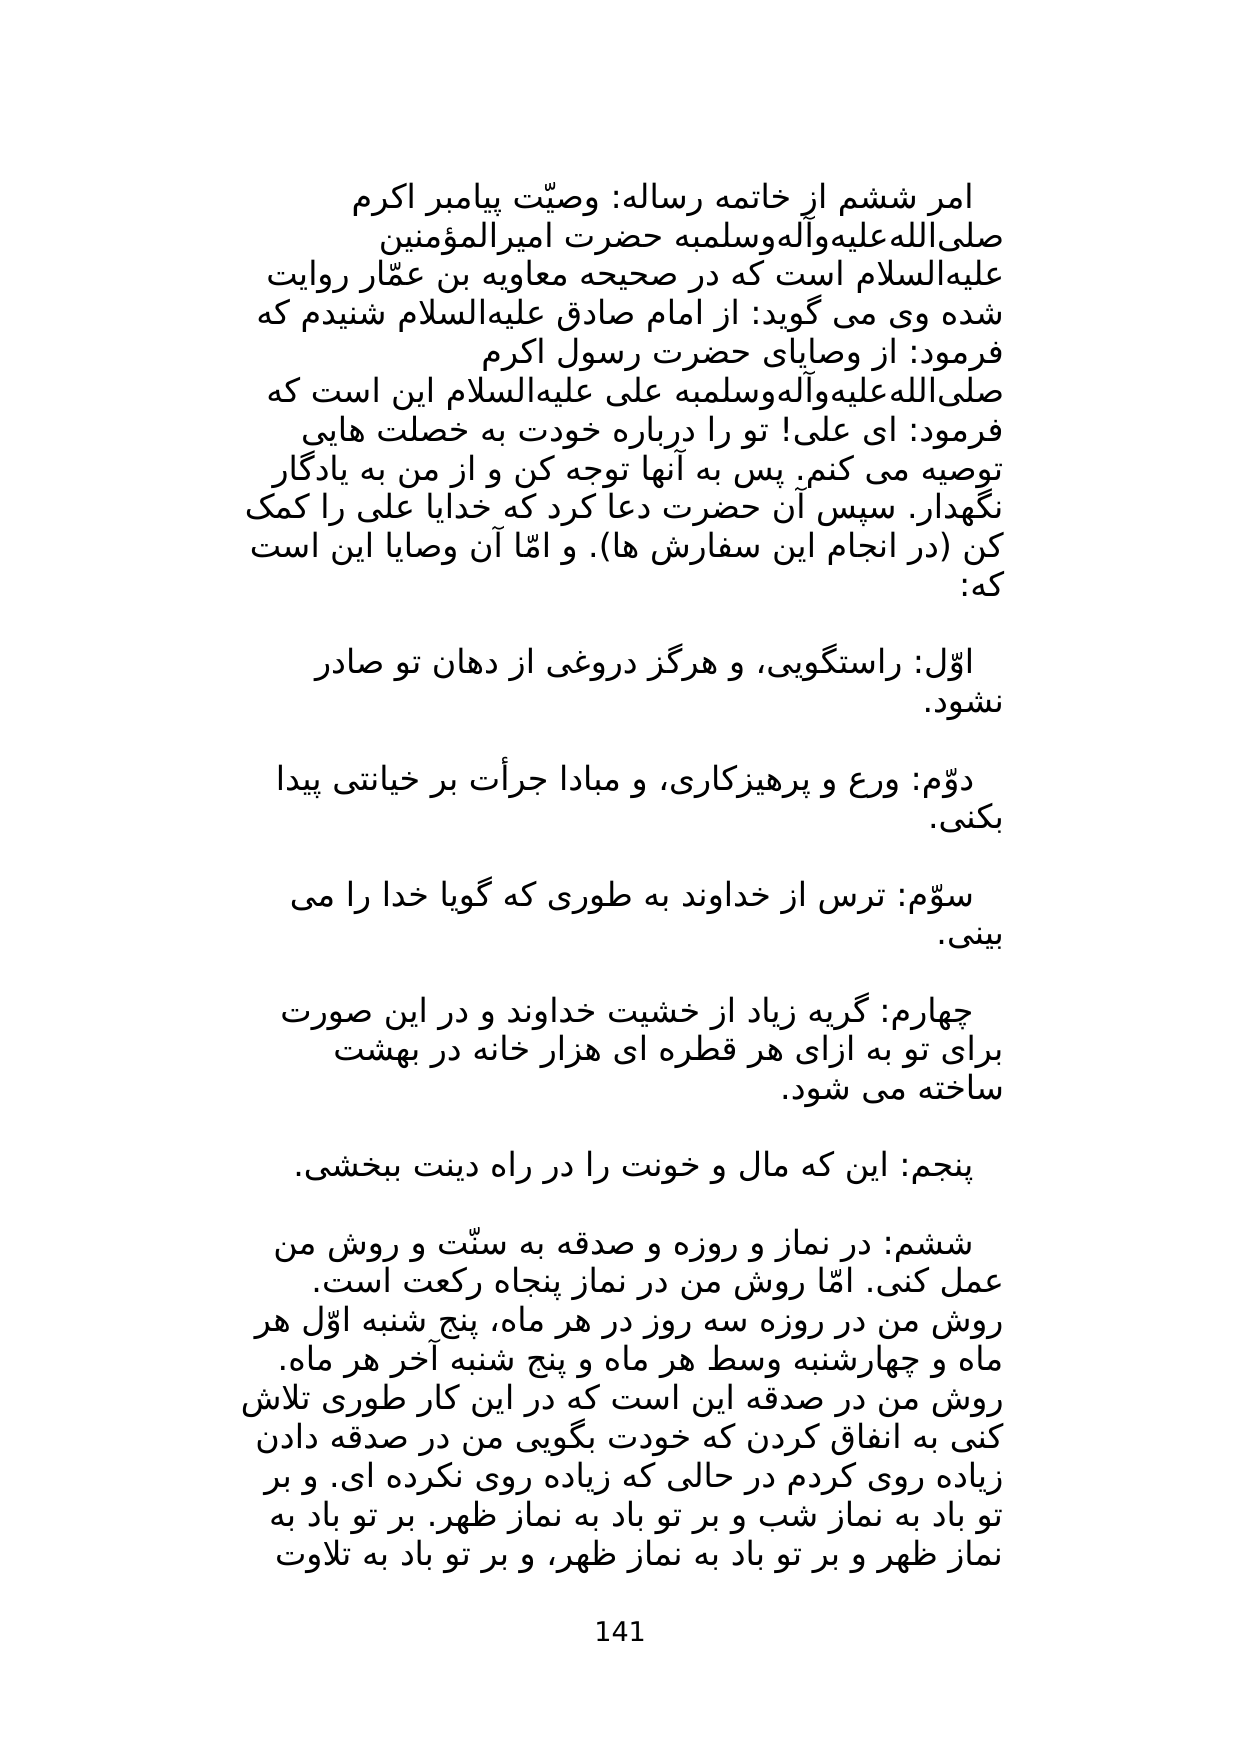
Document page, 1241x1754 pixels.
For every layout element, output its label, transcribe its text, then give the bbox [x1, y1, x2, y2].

text اوّل: راستگویی، و هرگز دروغی از دهان تو صادر نشود. [236, 643, 1004, 721]
text دوّم: ورع و پرهیزکاری، و مبادا جرأت بر خیانتی پیدا بکنی. [236, 759, 1004, 837]
text امر ششم از خاتمه رساله: وصیّت پیامبر اکرم صلى‌الله‌عليه‌وآله‌وسلمبه حضرت امیرالمؤمنین عليه‌السلام است که در صحیحه معاویه بن عمّار روایت شده وی می گوید: از امام صادق عليه‌السلام شنیدم که فرمود: از وصایای حضرت رسول اکرم صلى‌الله‌عليه‌وآله‌وسلمبه علی عليه‌السلام این است که فرمود: ای علی! تو را درباره خودت به خصلت هایی توصیه می کنم. پس به آنها توجه کن و از من به یادگار نگهدار. سپس آن حضرت دعا کرد که خدایا علی را کمک کن (در انجام این سفارش ها). و امّا آن وصایا این است که: [236, 177, 1004, 604]
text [236, 1223, 1004, 1573]
text پنجم: این که مال و خونت را در راه دینت ببخشی. [236, 1146, 1004, 1185]
text سوّم: ترس از خداوند به طوری که گویا خدا را می بینی. [236, 875, 1004, 953]
text چهارم: گریه زیاد از خشیت خداوند و در این صورت برای تو به ازای هر قطره ای هزار خانه در بهشت ساخته می شود. [236, 991, 1004, 1108]
